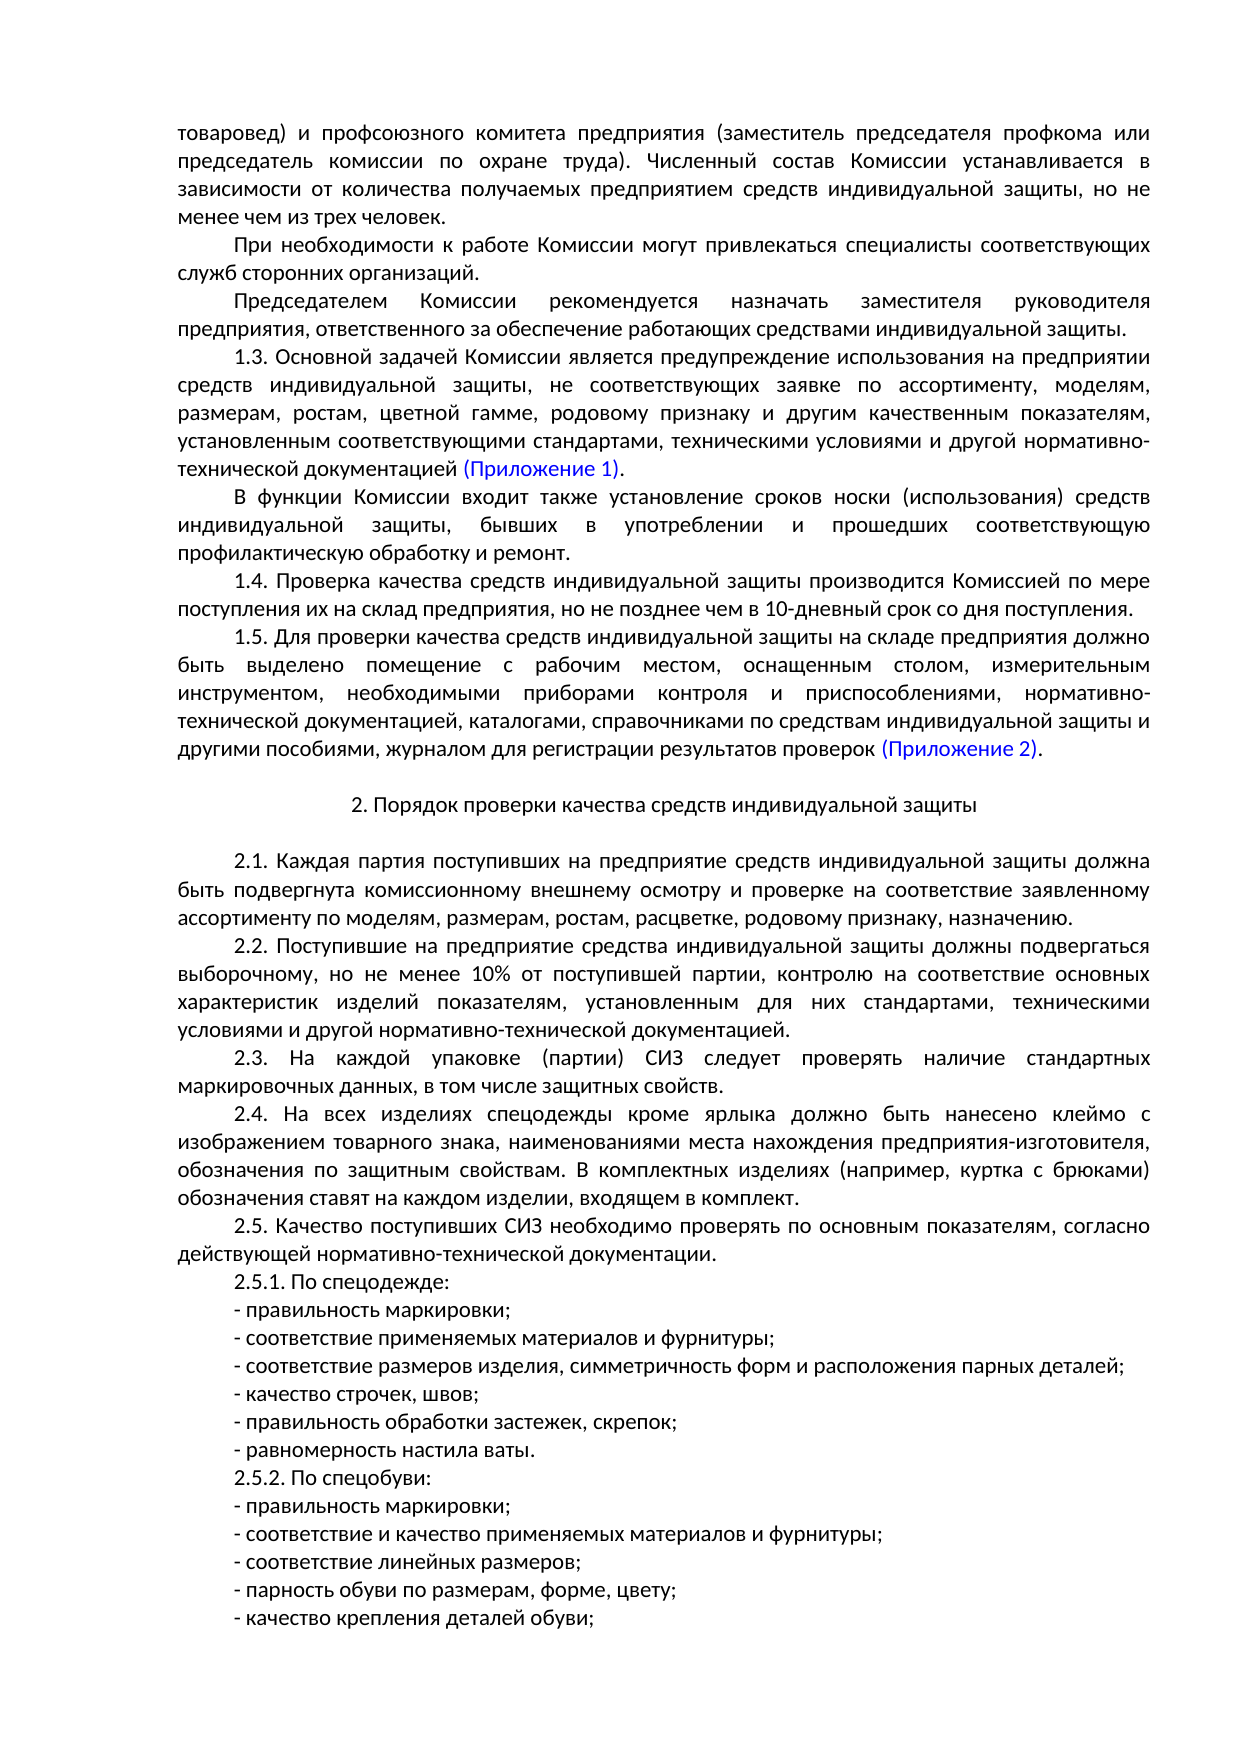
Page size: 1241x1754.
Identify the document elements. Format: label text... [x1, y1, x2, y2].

text - качество строчек, швов; [177, 1379, 1152, 1407]
text В функции Комиссии входит также установление сроков носки (использования) средств индивидуальной защиты, бывших в употреблении и прошедших соответствующую профилактическую обработку и ремонт. [177, 482, 1152, 566]
text 2.4. На всех изделиях спецодежды кроме ярлыка должно быть нанесено клеймо с изображением товарного знака, наименованиями места нахождения предприятия-изготовителя, обозначения по защитным свойствам. В комплектных изделиях (например, куртка с брюками) обозначения ставят на каждом изделии, входящем в комплект. [177, 1099, 1152, 1211]
text - правильность маркировки; [177, 1491, 1152, 1519]
text - качество крепления деталей обуви; [177, 1603, 1152, 1631]
text 2.3. На каждой упаковке (партии) СИЗ следует проверять наличие стандартных маркировочных данных, в том числе защитных свойств. [177, 1043, 1152, 1099]
text - правильность маркировки; [177, 1295, 1152, 1323]
text 2. Порядок проверки качества средств индивидуальной защиты [177, 791, 1152, 819]
text - соответствие применяемых материалов и фурнитуры; [177, 1323, 1152, 1351]
text - соответствие и качество применяемых материалов и фурнитуры; [177, 1519, 1152, 1547]
text При необходимости к работе Комиссии могут привлекаться специалисты соответствующих служб сторонних организаций. [177, 230, 1152, 286]
text 2.5.1. По спецодежде: [177, 1267, 1152, 1295]
text 1.4. Проверка качества средств индивидуальной защиты производится Комиссией по мере поступления их на склад предприятия, но не позднее чем в 10-дневный срок со дня поступления. [177, 566, 1152, 622]
text Председателем Комиссии рекомендуется назначать заместителя руководителя предприятия, ответственного за обеспечение работающих средствами индивидуальной защиты. [177, 286, 1152, 342]
text 2.1. Каждая партия поступивших на предприятие средств индивидуальной защиты должна быть подвергнута комиссионному внешнему осмотру и проверке на соответствие заявленному ассортименту по моделям, размерам, ростам, расцветке, родовому признаку, назначению. [177, 847, 1152, 931]
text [177, 118, 1152, 230]
text - соответствие размеров изделия, симметричность форм и расположения парных деталей; [177, 1351, 1152, 1379]
text - соответствие линейных размеров; [177, 1547, 1152, 1575]
text 1.5. Для проверки качества средств индивидуальной защиты на складе предприятия должно быть выделено помещение с рабочим местом, оснащенным столом, измерительным инструментом, необходимыми приборами контроля и приспособлениями, нормативно-технической документацией, каталогами, справочниками по средствам индивидуальной защиты и другими пособиями, журналом для регистрации результатов проверок (Приложение 2). [177, 622, 1152, 763]
text - равномерность настила ваты. [177, 1435, 1152, 1463]
text 2.2. Поступившие на предприятие средства индивидуальной защиты должны подвергаться выборочному, но не менее 10% от поступившей партии, контролю на соответствие основных характеристик изделий показателям, установленным для них стандартами, техническими условиями и другой нормативно-технической документацией. [177, 931, 1152, 1043]
text - правильность обработки застежек, скрепок; [177, 1407, 1152, 1435]
text 1.3. Основной задачей Комиссии является предупреждение использования на предприятии средств индивидуальной защиты, не соответствующих заявке по ассортименту, моделям, размерам, ростам, цветной гамме, родовому признаку и другим качественным показателям, установленным соответствующими стандартами, техническими условиями и другой нормативно-технической документацией (Приложение 1). [177, 342, 1152, 482]
text 2.5.2. По спецобуви: [177, 1463, 1152, 1491]
text 2.5. Качество поступивших СИЗ необходимо проверять по основным показателям, согласно действующей нормативно-технической документации. [177, 1211, 1152, 1267]
text - парность обуви по размерам, форме, цвету; [177, 1575, 1152, 1603]
